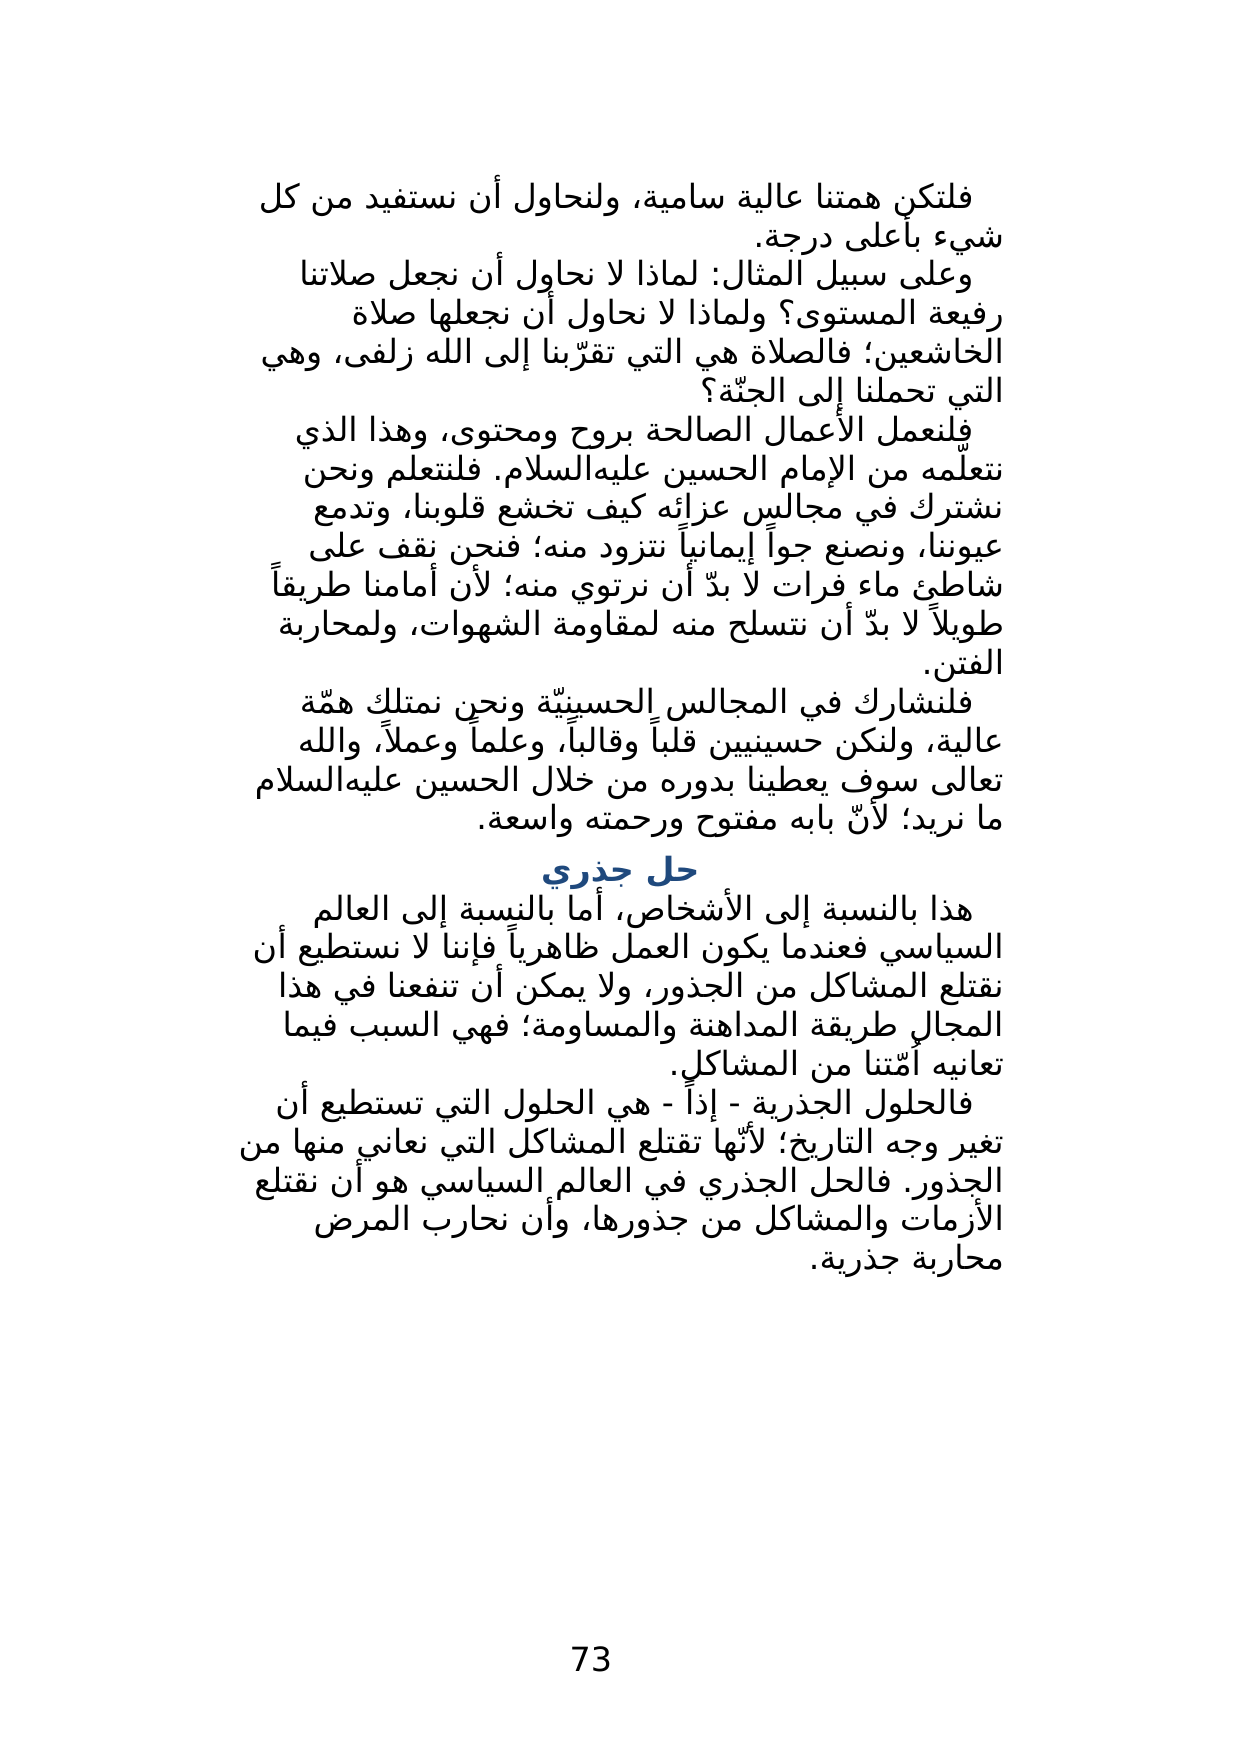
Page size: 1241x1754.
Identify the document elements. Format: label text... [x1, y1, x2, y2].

text وعلى سبيل المثال: لماذا لا نحاول أن نجعل صلاتنا رفيعة المستوى؟ ولماذا لا نحاول أن نجعلها صلاة الخاشعين؛ فالصلاة هي التي تقرّبنا إلى الله زلفى، وهي التي تحملنا إلى الجنّة؟ [236, 255, 1004, 410]
subtitle حل جذري [236, 850, 1004, 889]
text فلنشارك في المجالس الحسينيّة ونحن نمتلك همّة عالية، ولنكن حسينيين قلباً وقالباً، وعلماً وعملاً، والله تعالى سوف يعطينا بدوره من خلال الحسين عليه‌السلام ما نريد؛ لأنّ بابه مفتوح ورحمته واسعة. [236, 682, 1004, 838]
text فلنعمل الأعمال الصالحة بروح ومحتوى، وهذا الذي نتعلّمه من الإمام الحسين عليه‌السلام. فلنتعلم ونحن نشترك في مجالس عزائه كيف تخشع قلوبنا، وتدمع عيوننا، ونصنع جواً إيمانياً نتزود منه؛ فنحن نقف على شاطئ ماء فرات لا بدّ أن نرتوي منه؛ لأن أمامنا طريقاً طويلاً لا بدّ أن نتسلح منه لمقاومة الشهوات، ولمحاربة الفتن. [236, 410, 1004, 682]
text هذا بالنسبة إلى الأشخاص، أما بالنسبة إلى العالم السياسي فعندما يكون العمل ظاهرياً فإننا لا نستطيع أن نقتلع المشاكل من الجذور، ولا يمكن أن تنفعنا في هذا المجال طريقة المداهنة والمساومة؛ فهي السبب فيما تعانيه اُمّتنا من المشاكل. [236, 889, 1004, 1083]
text فلتكن همتنا عالية سامية، ولنحاول أن نستفيد من كل شيء بأعلى درجة. [236, 177, 1004, 255]
text فالحلول الجذرية - إذاً - هي الحلول التي تستطيع أن تغير وجه التاريخ؛ لأنّها تقتلع المشاكل التي نعاني منها من الجذور. فالحل الجذري في العالم السياسي هو أن نقتلع الأزمات والمشاكل من جذورها، وأن نحارب المرض محاربة جذرية. [236, 1083, 1004, 1278]
